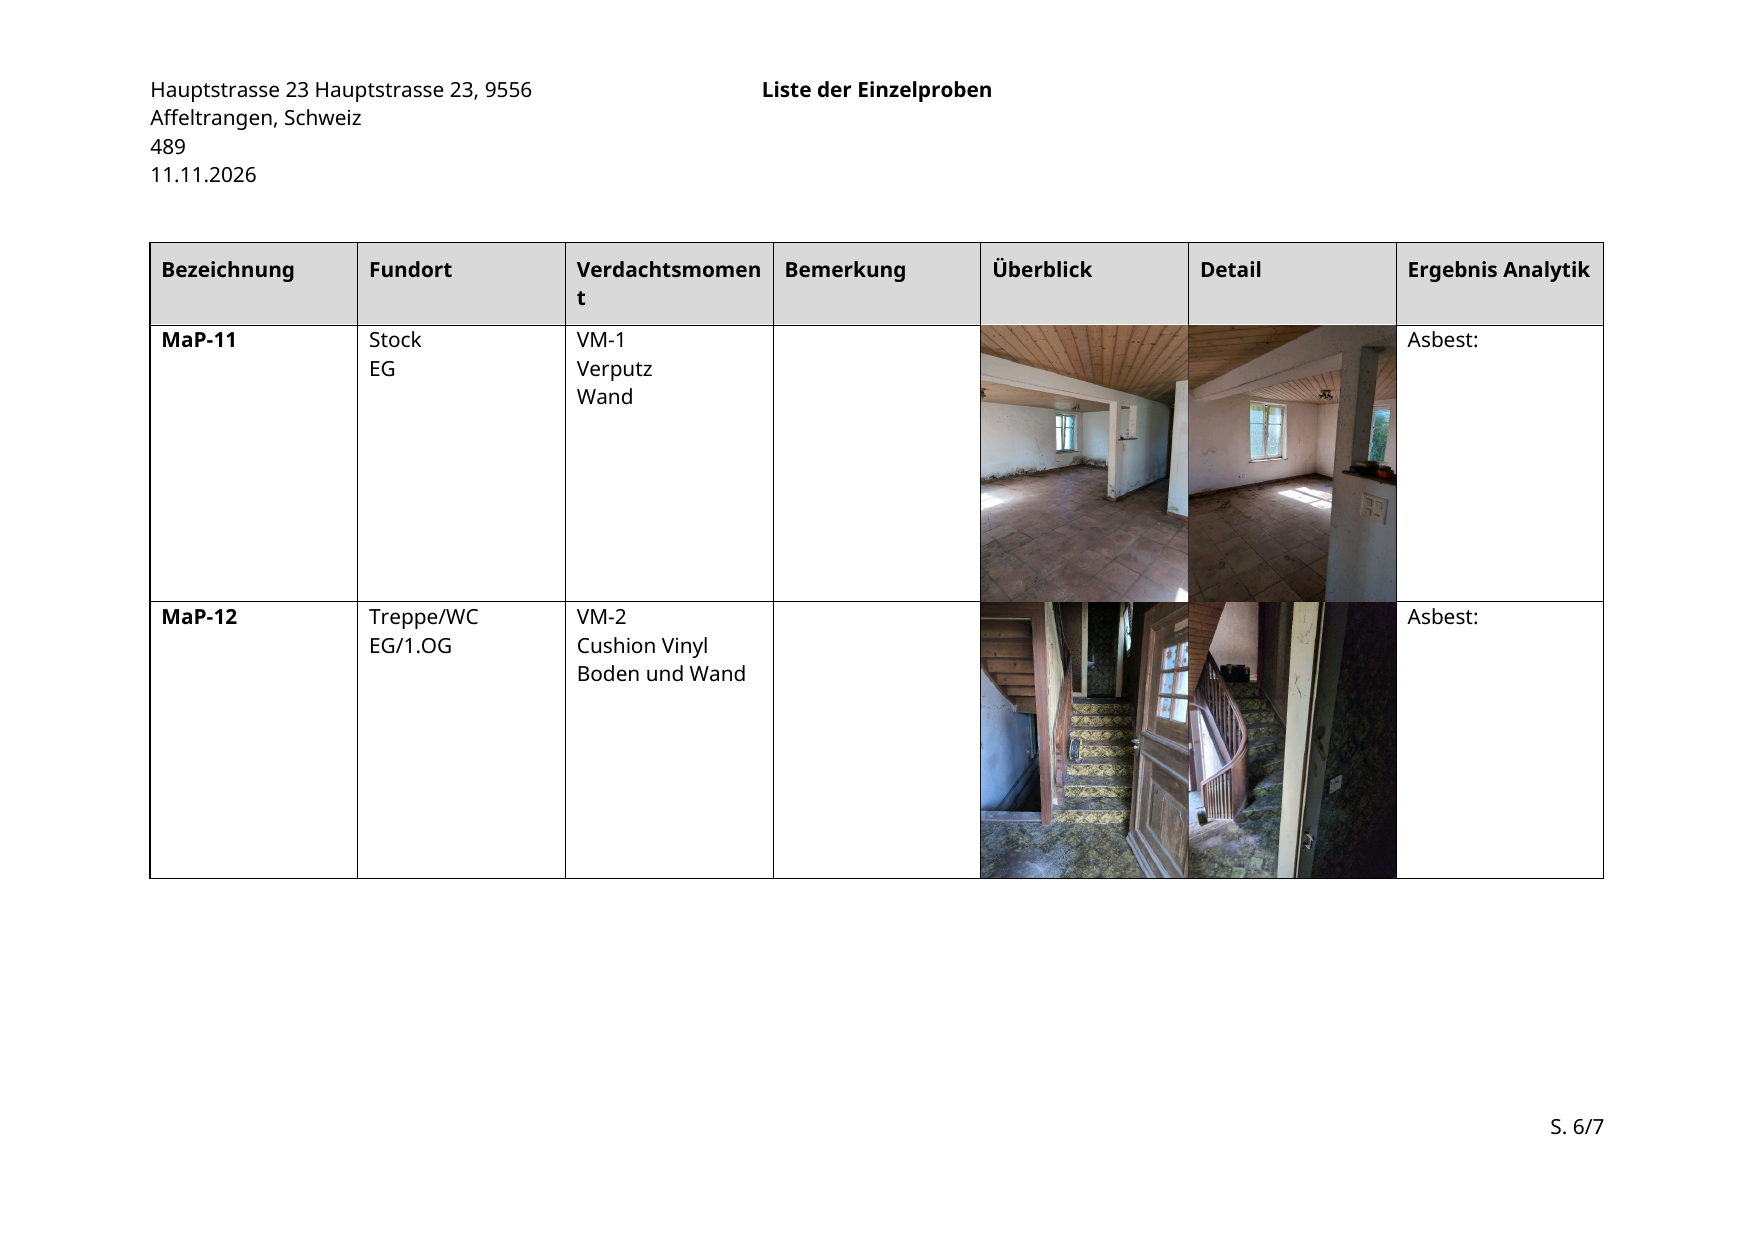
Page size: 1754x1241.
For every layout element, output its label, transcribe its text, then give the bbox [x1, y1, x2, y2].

table_cell MaP-12 [151, 602, 357, 878]
table_cell Stock EG [358, 326, 565, 601]
table_cell [774, 602, 980, 878]
table_header Ergebnis Analytik [1397, 243, 1603, 324]
table_cell [774, 326, 980, 601]
table_header Bemerkung [774, 243, 980, 324]
table_header Fundort [358, 243, 565, 324]
table_header Überblick [981, 243, 1188, 324]
table_cell Asbest: [1397, 326, 1603, 601]
table_cell VM-1 Verputz Wand [566, 326, 773, 601]
picture [980, 325, 1397, 878]
table_cell Asbest: [1397, 602, 1603, 878]
table_cell MaP-11 [151, 326, 357, 601]
table_header Detail [1189, 243, 1396, 324]
table_header Verdachtsmoment [566, 243, 773, 324]
table_cell VM-2 Cushion Vinyl Boden und Wand [566, 602, 773, 878]
table_cell Treppe/WC EG/1.OG [358, 602, 565, 878]
table_header Bezeichnung [151, 243, 357, 324]
